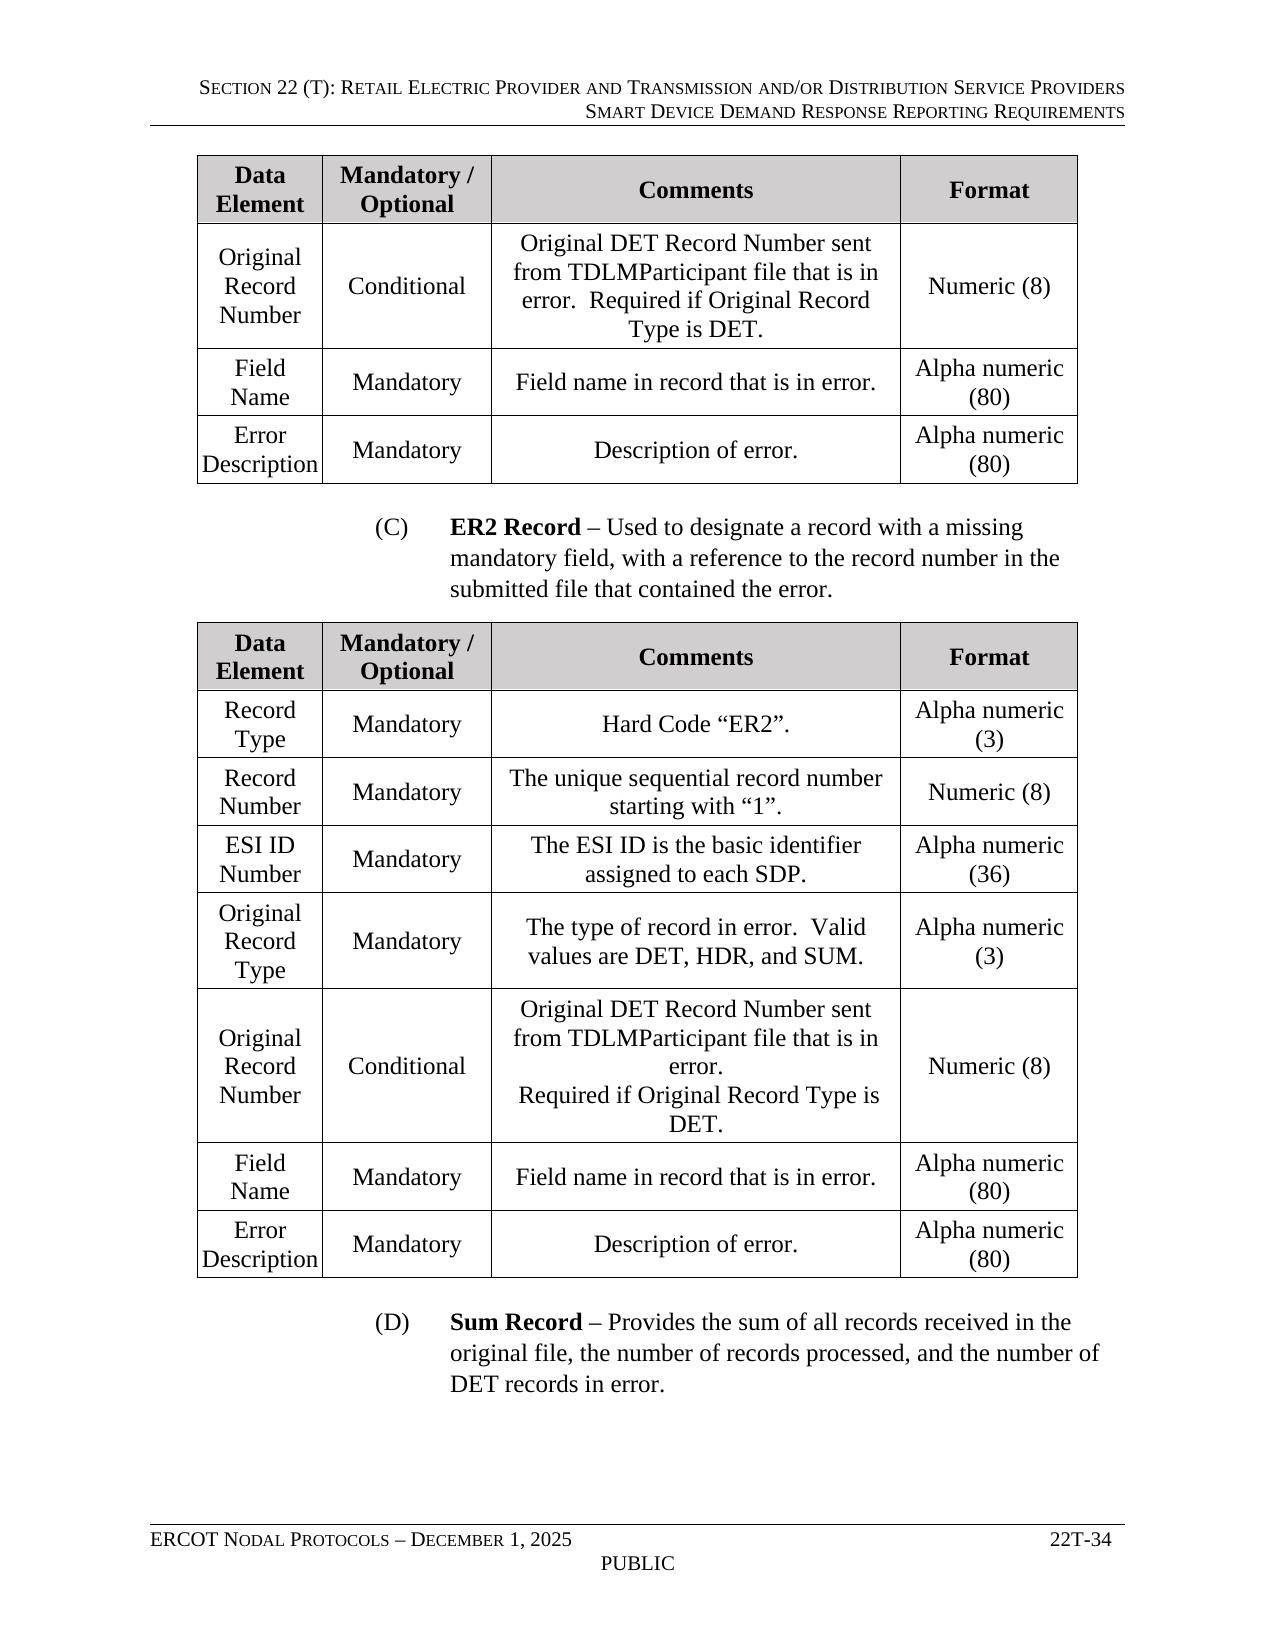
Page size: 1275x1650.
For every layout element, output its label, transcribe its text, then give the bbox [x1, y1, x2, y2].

table_cell Alpha numeric (3) [901, 893, 1077, 988]
table_cell Mandatory [323, 826, 491, 892]
table_cell Hard Code “ER2”. [492, 691, 900, 757]
table_header Data Element [198, 623, 322, 689]
table_cell The ESI ID is the basic identifier assigned to each SDP. [492, 826, 900, 892]
table_header Mandatory / Optional [323, 156, 491, 222]
table_cell Alpha numeric (80) [901, 1211, 1077, 1277]
table_cell Alpha numeric (3) [901, 691, 1077, 757]
table_cell Description of error. [492, 1211, 900, 1277]
table_cell Alpha numeric (80) [901, 416, 1077, 482]
table_cell Description of error. [492, 416, 900, 482]
table_header Comments [492, 623, 900, 689]
table_cell Original Record Type [198, 893, 322, 988]
table_cell Alpha numeric (36) [901, 826, 1077, 892]
table_cell Original Record Number [198, 989, 322, 1142]
table_cell Mandatory [323, 691, 491, 757]
table_cell Original DET Record Number sent from TDLMParticipant file that is in error. Required if Original Record Type is DET. [492, 224, 900, 347]
table_header Comments [492, 156, 900, 222]
table_cell Conditional [323, 224, 491, 347]
table_cell Original DET Record Number sent from TDLMParticipant file that is in error. Required if Original Record Type is DET. [492, 989, 900, 1142]
table_cell The unique sequential record number starting with “1”. [492, 758, 900, 824]
table_header Format [901, 623, 1077, 689]
table_cell Conditional [323, 989, 491, 1142]
text (C) ER2 Record – Used to designate a record with a missing mandatory field, with a reference to the record number in the submitted file that contained the error. [375, 512, 1125, 603]
table_cell Mandatory [323, 1211, 491, 1277]
table_cell Field Name [198, 1143, 322, 1209]
table_header Data Element [198, 156, 322, 222]
table_cell ESI ID Number [198, 826, 322, 892]
table_cell Field name in record that is in error. [492, 349, 900, 415]
table_cell Mandatory [323, 416, 491, 482]
table_cell Mandatory [323, 758, 491, 824]
table_cell Numeric (8) [901, 989, 1077, 1142]
table_cell Error Description [198, 416, 322, 482]
table_cell Original Record Number [198, 224, 322, 347]
table_cell Numeric (8) [901, 224, 1077, 347]
table_header Format [901, 156, 1077, 222]
table_cell Record Type [198, 691, 322, 757]
table_cell Field name in record that is in error. [492, 1143, 900, 1209]
table_cell Mandatory [323, 1143, 491, 1209]
table_cell Mandatory [323, 893, 491, 988]
table_cell Record Number [198, 758, 322, 824]
table_cell Error Description [198, 1211, 322, 1277]
table_cell Alpha numeric (80) [901, 1143, 1077, 1209]
text (D) Sum Record – Provides the sum of all records received in the original file, the number of records processed, and the number of DET records in error. [375, 1307, 1125, 1398]
table_cell Numeric (8) [901, 758, 1077, 824]
table_cell Field Name [198, 349, 322, 415]
table_cell Mandatory [323, 349, 491, 415]
table_cell The type of record in error. Valid values are DET, HDR, and SUM. [492, 893, 900, 988]
table_cell Alpha numeric (80) [901, 349, 1077, 415]
table_header Mandatory / Optional [323, 623, 491, 689]
